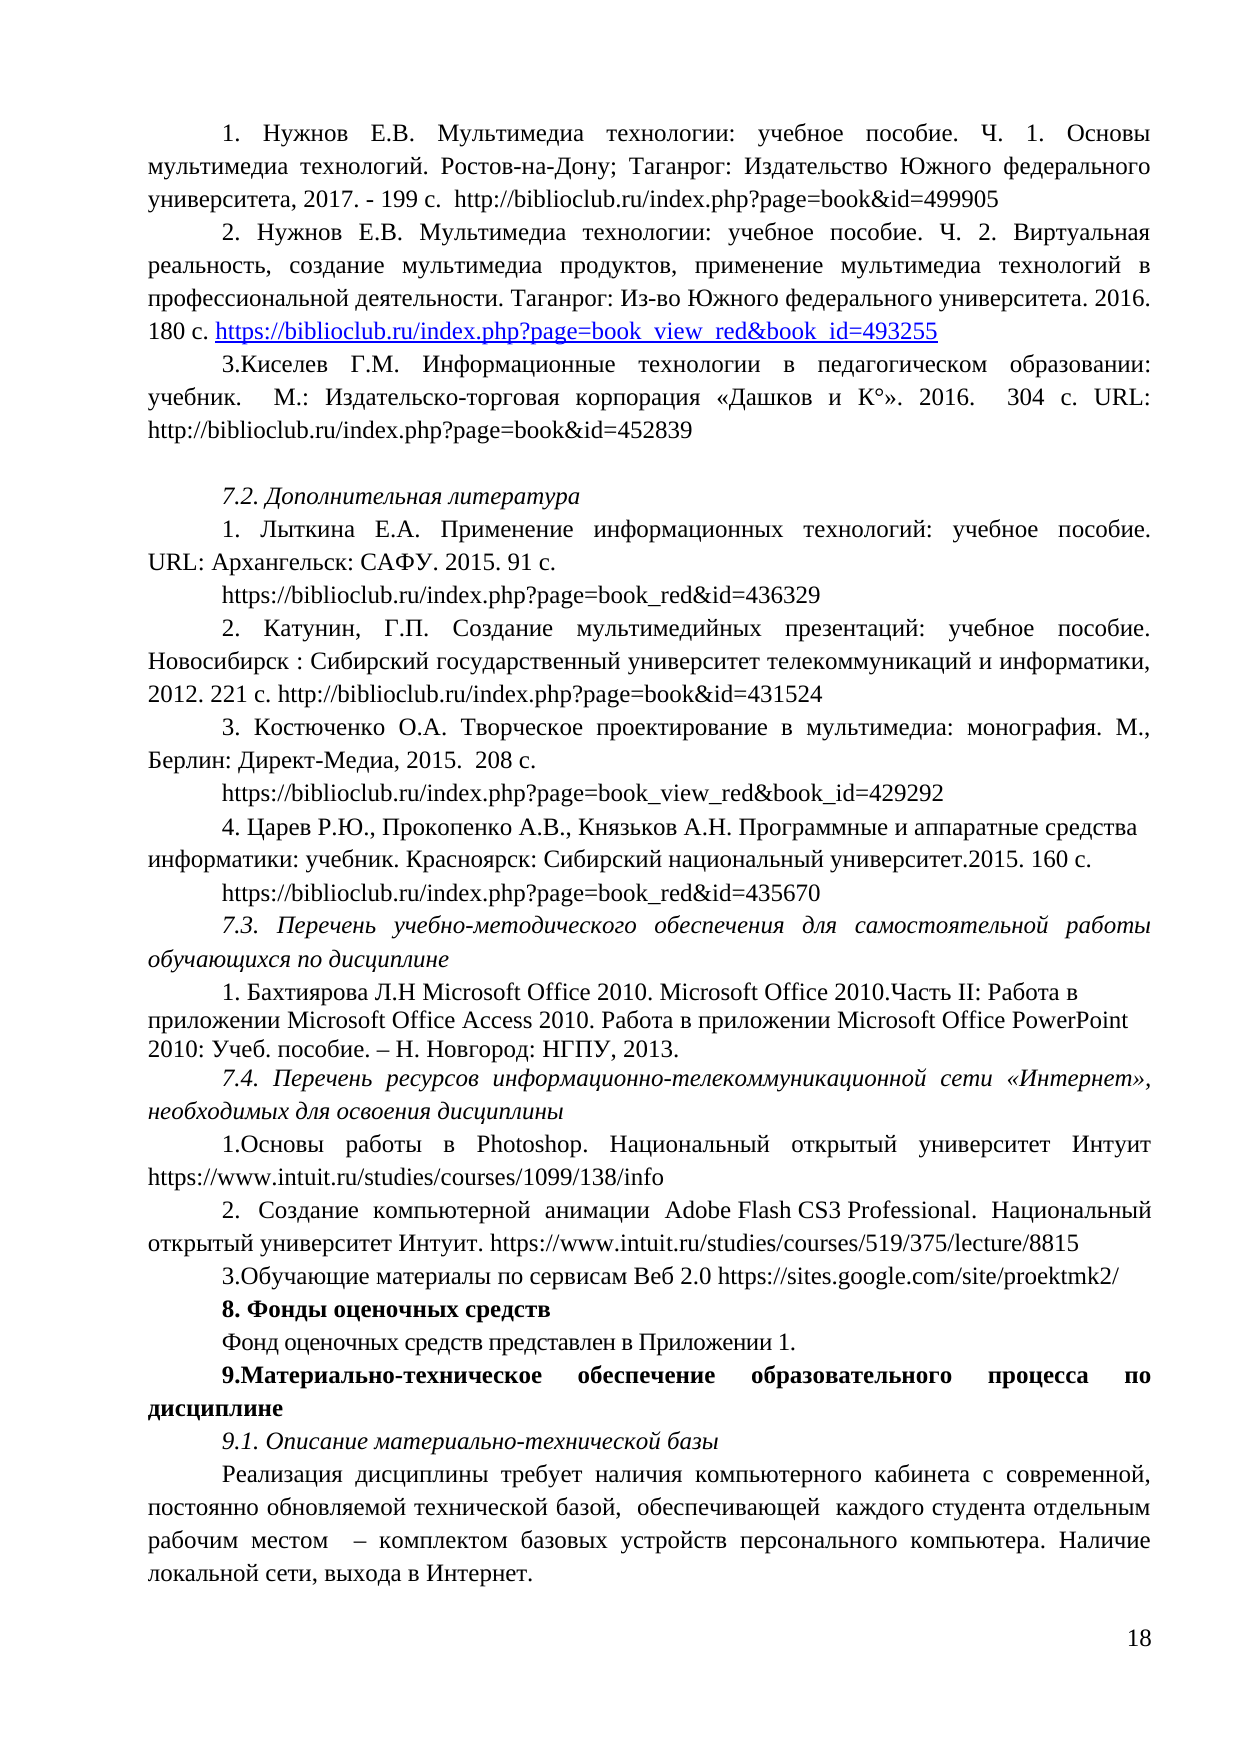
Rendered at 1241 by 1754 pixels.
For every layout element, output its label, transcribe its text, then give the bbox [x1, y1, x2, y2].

text 3.Обучающие материалы по сервисам Веб 2.0 https://sites.google.com/site/proektmk2/ [148, 1261, 1152, 1290]
text 7.3. Перечень учебно-методического обеспечения для самостоятельной работы обучающихся по дисциплине [148, 911, 1152, 972]
text 2. Нужнов Е.В. Мультимедиа технологии: учебное пособие. Ч. 2. Виртуальная реальность, создание мультимедиа продуктов, применение мультимедиа технологий в профессиональной деятельности. Таганрог: Из-во Южного федерального университета. 2016. 180 с. https://biblioclub.ru/index.php?page=book_view_red&book_id=493255 [148, 217, 1152, 345]
text 1.Основы работы в Photoshop. Национальный открытый университет Интуит https://www.intuit.ru/studies/courses/1099/138/info [148, 1129, 1152, 1191]
text 3. Костюченко О.А. Творческое проектирование в мультимедиа: монография. М., Берлин: Директ-Медиа, 2015. 208 с. [148, 712, 1152, 774]
text Фонд оценочных средств представлен в Приложении 1. [148, 1327, 1152, 1356]
text 4. Царев Р.Ю., Прокопенко А.В., Князьков А.Н. Программные и аппаратные средства информатики: учебник. Красноярск: Сибирский национальный университет.2015. 160 с. [148, 812, 1152, 873]
text 9.Материально-техническое обеспечение образовательного процесса по дисциплине [148, 1360, 1152, 1422]
text https://biblioclub.ru/index.php?page=book_red&id=435670 [148, 878, 1152, 906]
text 3.Киселев Г.М. Информационные технологии в педагогическом образовании: учебник. М.: Издательско-торговая корпорация «Дашков и К°». 2016. 304 с. URL: http://biblioclub.ru/index.php?page=book&id=452839 [148, 349, 1152, 444]
text Реализация дисциплины требует наличия компьютерного кабинета с современной, постоянно обновляемой технической базой, обеспечивающей каждого студента отдельным рабочим местом – комплектом базовых устройств персонального компьютера. Наличие локальной сети, выхода в Интернет. [148, 1459, 1152, 1587]
text 1. Лыткина Е.А. Применение информационных технологий: учебное пособие. URL: Архангельск: САФУ. 2015. 91 с. [148, 514, 1152, 576]
text 7.2. Дополнительная литература [148, 481, 1152, 510]
text 2. Катунин, Г.П. Создание мультимедийных презентаций: учебное пособие. Новосибирск : Сибирский государственный университет телекоммуникаций и информатики, 2012. 221 с. http://biblioclub.ru/index.php?page=book&id=431524 [148, 613, 1152, 708]
text 1. Нужнов Е.В. Мультимедиа технологии: учебное пособие. Ч. 1. Основы мультимедиа технологий. Ростов-на-Дону; Таганрог: Издательство Южного федерального университета, 2017. - 199 с. http://biblioclub.ru/index.php?page=book&id=499905 [148, 118, 1152, 213]
text 7.4. Перечень ресурсов информационно-телекоммуникационной сети «Интернет», необходимых для освоения дисциплины [148, 1063, 1152, 1125]
text 9.1. Описание материально-технической базы [148, 1426, 1152, 1455]
text https://biblioclub.ru/index.php?page=book_red&id=436329 [148, 580, 1152, 609]
text 1. Бахтиярова Л.Н Microsoft Office 2010. Microsoft Office 2010.Часть II: Работа в приложении Microsoft Office Access 2010. Работа в приложении Microsoft Office PowerPoint 2010: Учеб. пособие. – Н. Новгород: НГПУ, 2013. [148, 977, 1152, 1063]
text https://biblioclub.ru/index.php?page=book_view_red&book_id=429292 [148, 778, 1152, 807]
text 8. Фонды оценочных средств [148, 1294, 1152, 1323]
text 2. Создание компьютерной анимации Adobe Flash CS3 Professional. Национальный открытый университет Интуит. https://www.intuit.ru/studies/courses/519/375/lecture/8815 [148, 1195, 1152, 1257]
